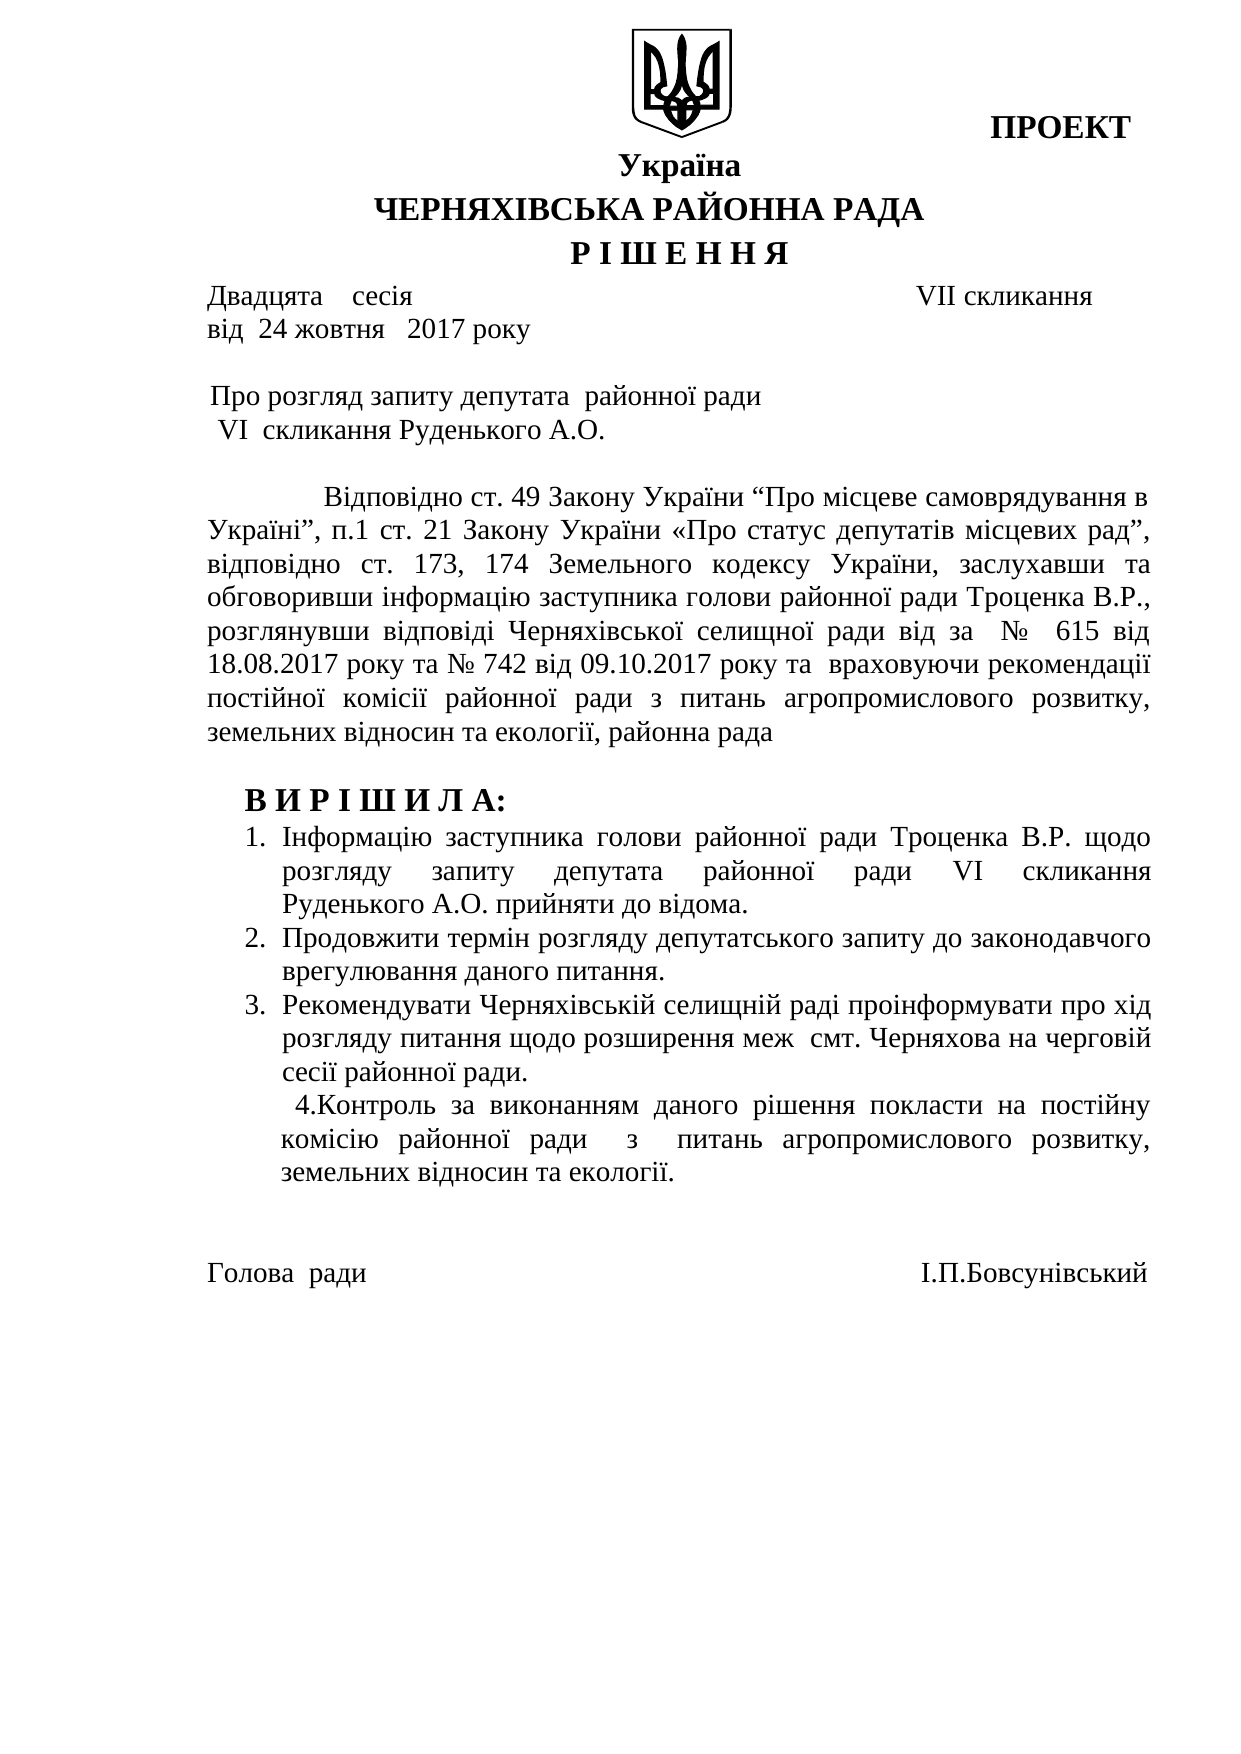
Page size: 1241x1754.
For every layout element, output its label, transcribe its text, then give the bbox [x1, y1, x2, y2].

text від 24 жовтня 2017 року [207, 311, 1152, 345]
text ПРОЕКТ [207, 29, 1152, 145]
text Голова ради І.П.Бовсунівський [207, 1255, 1152, 1289]
text Двадцята сесія VII скликання [207, 278, 1152, 311]
text ЧЕРНЯХІВСЬКА РАЙОННА РАДА [207, 189, 1152, 228]
list Рекомендувати Черняхівській селищній раді проінформувати про хід розгляду питання щодо розширення меж смт. Черняхова на черговій сесії районної ради. [244, 987, 1152, 1087]
text Відповідно ст. 49 Закону України “Про місцеве самоврядування в Україні”, п.1 ст. 21 Закону України «Про статус депутатів місцевих рад”, відповідно ст. 173, 174 Земельного кодексу України, заслухавши та обговоривши інформацію заступника голови районної ради Троценка В.Р., розглянувши відповіді Черняхівської селищної ради від за № 615 від 18.08.2017 року та № 742 від 09.10.2017 року та враховуючи рекомендації постійної комісії районної ради з питань агропромислового розвитку, земельних відносин та екології, районна рада [207, 479, 1152, 747]
text VI скликання Руденького А.О. [182, 412, 1152, 445]
list Інформацію заступника голови районної ради Троценка В.Р. щодо розгляду запиту депутата районної ради VI скликання Руденького А.О. прийняти до відома. [244, 819, 1152, 920]
text В И Р І Ш И Л А: [244, 781, 1152, 819]
text Про розгляд запиту депутата районної ради [182, 378, 1152, 412]
text Україна [207, 145, 1152, 184]
text Р І Ш Е Н Н Я [207, 233, 1152, 272]
list Продовжити термін розгляду депутатського запиту до законодавчого врегулювання даного питання. [244, 920, 1152, 987]
text 4.Контроль за виконанням даного рішення покласти на постійну комісію районної ради з питань агропромислового розвитку, земельних відносин та екології. [207, 1087, 1152, 1188]
